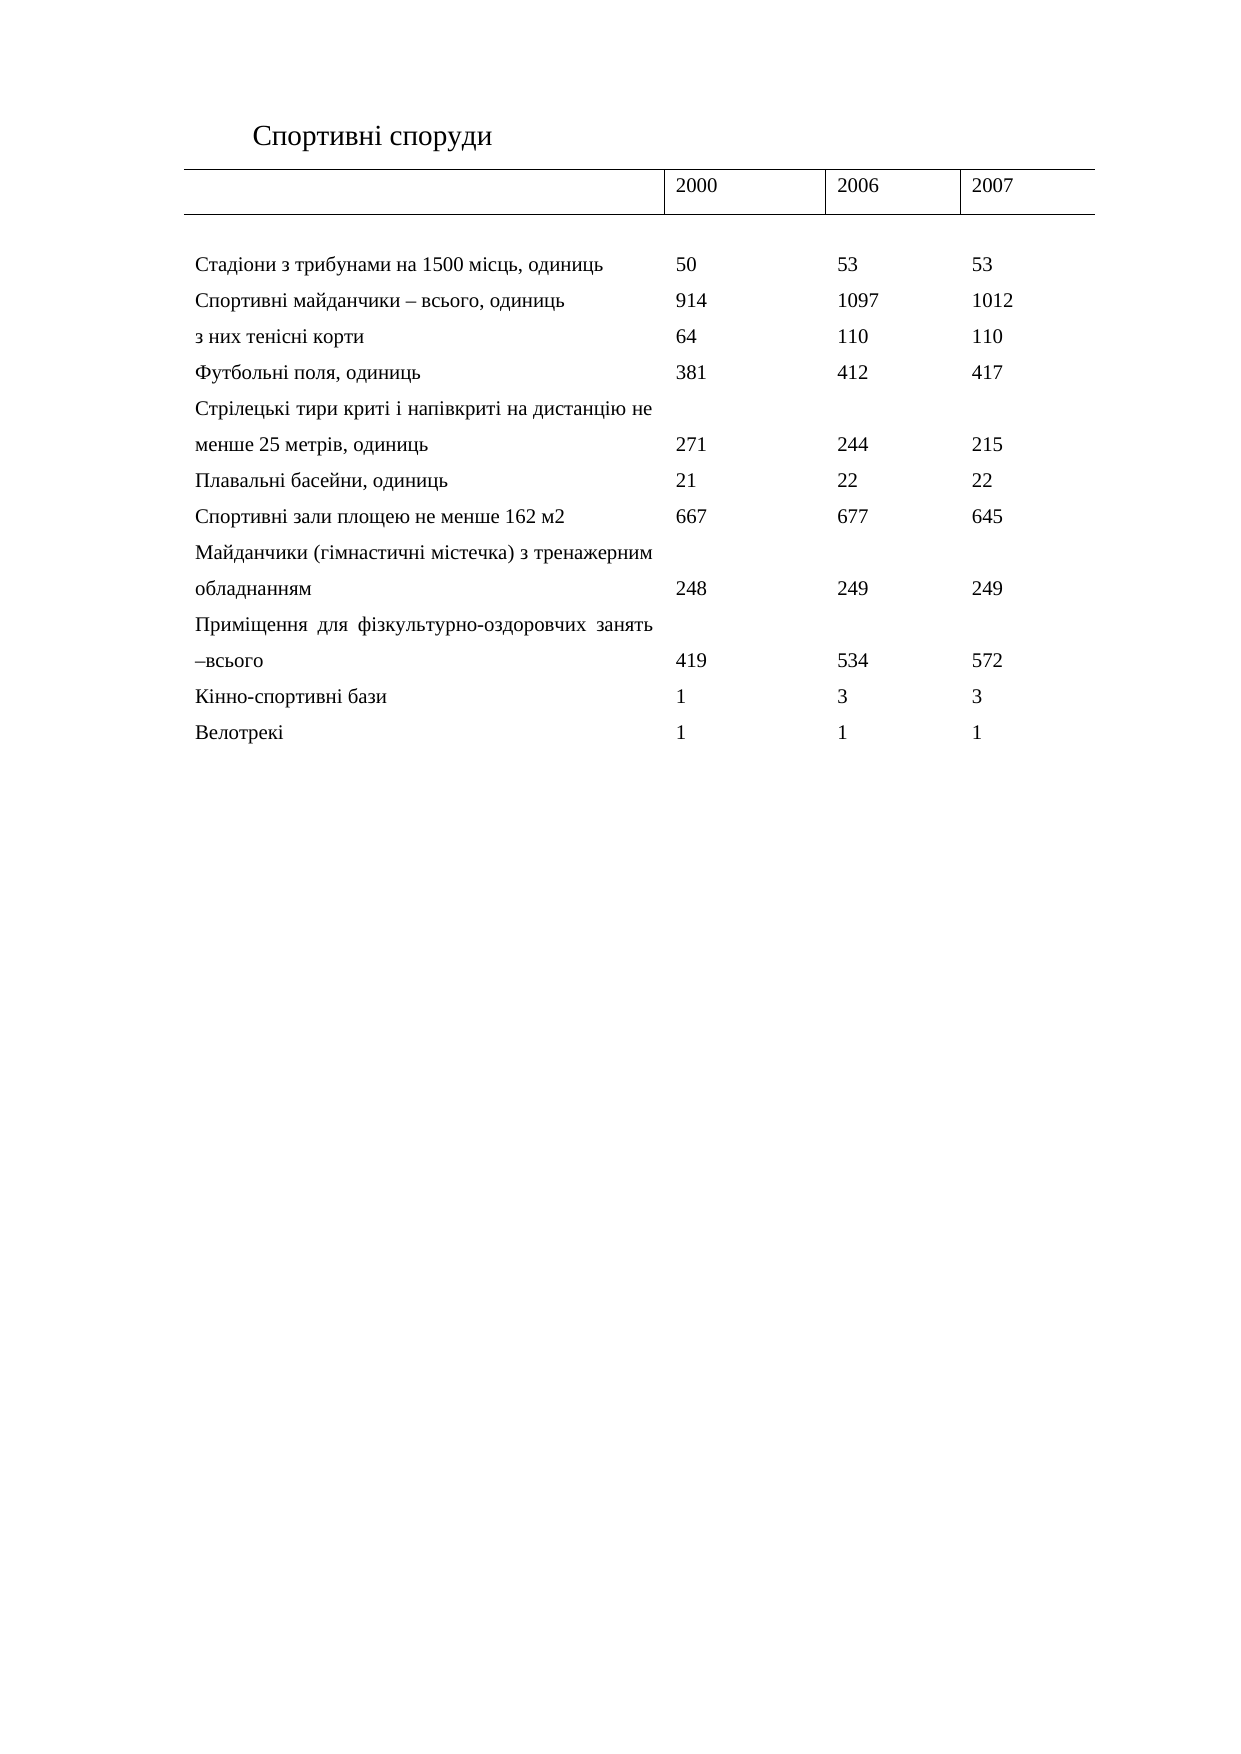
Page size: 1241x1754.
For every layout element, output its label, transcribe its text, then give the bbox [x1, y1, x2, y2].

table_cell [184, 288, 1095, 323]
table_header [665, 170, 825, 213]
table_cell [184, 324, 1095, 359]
text Спортивні споруди [177, 118, 1152, 152]
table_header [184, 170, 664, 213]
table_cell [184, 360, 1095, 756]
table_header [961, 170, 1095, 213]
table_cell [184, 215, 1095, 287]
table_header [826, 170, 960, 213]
